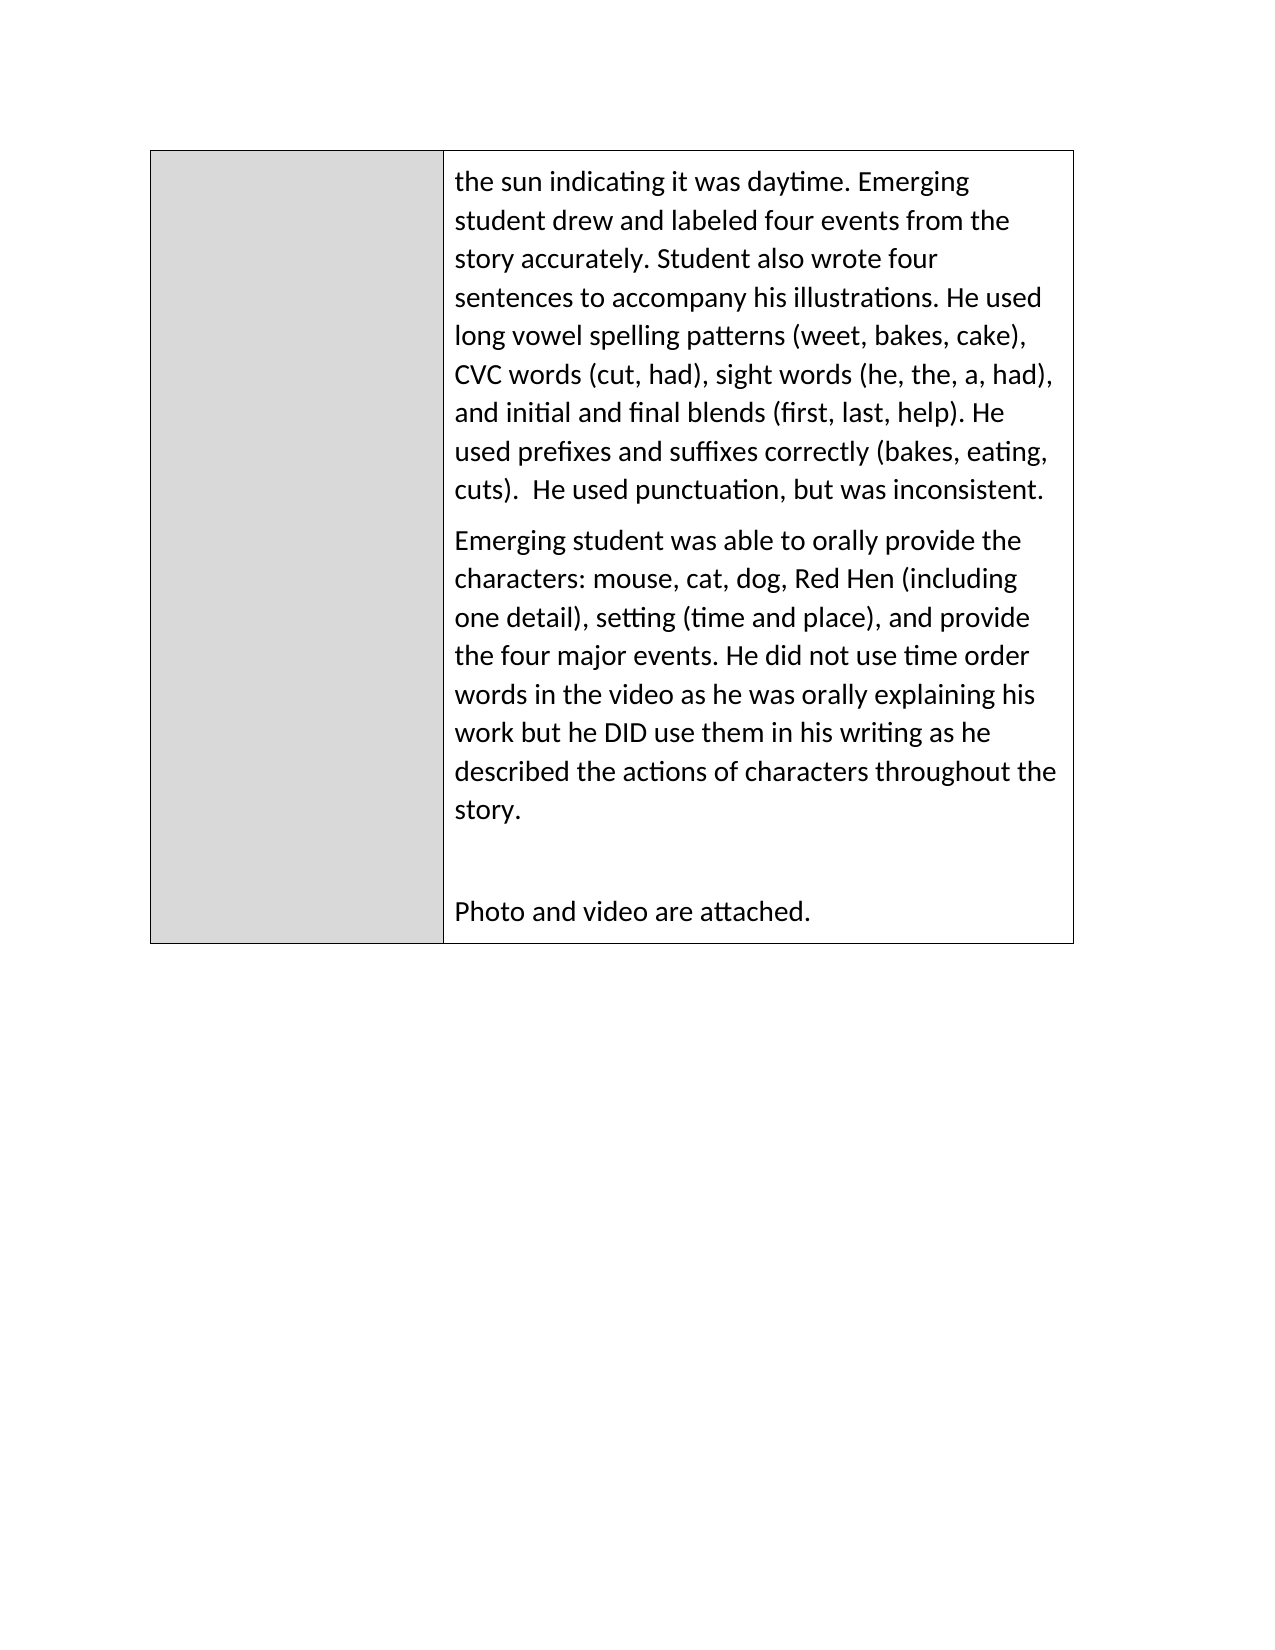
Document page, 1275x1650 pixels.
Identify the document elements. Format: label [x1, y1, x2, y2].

table_header [444, 151, 1073, 943]
table_header [151, 151, 443, 943]
